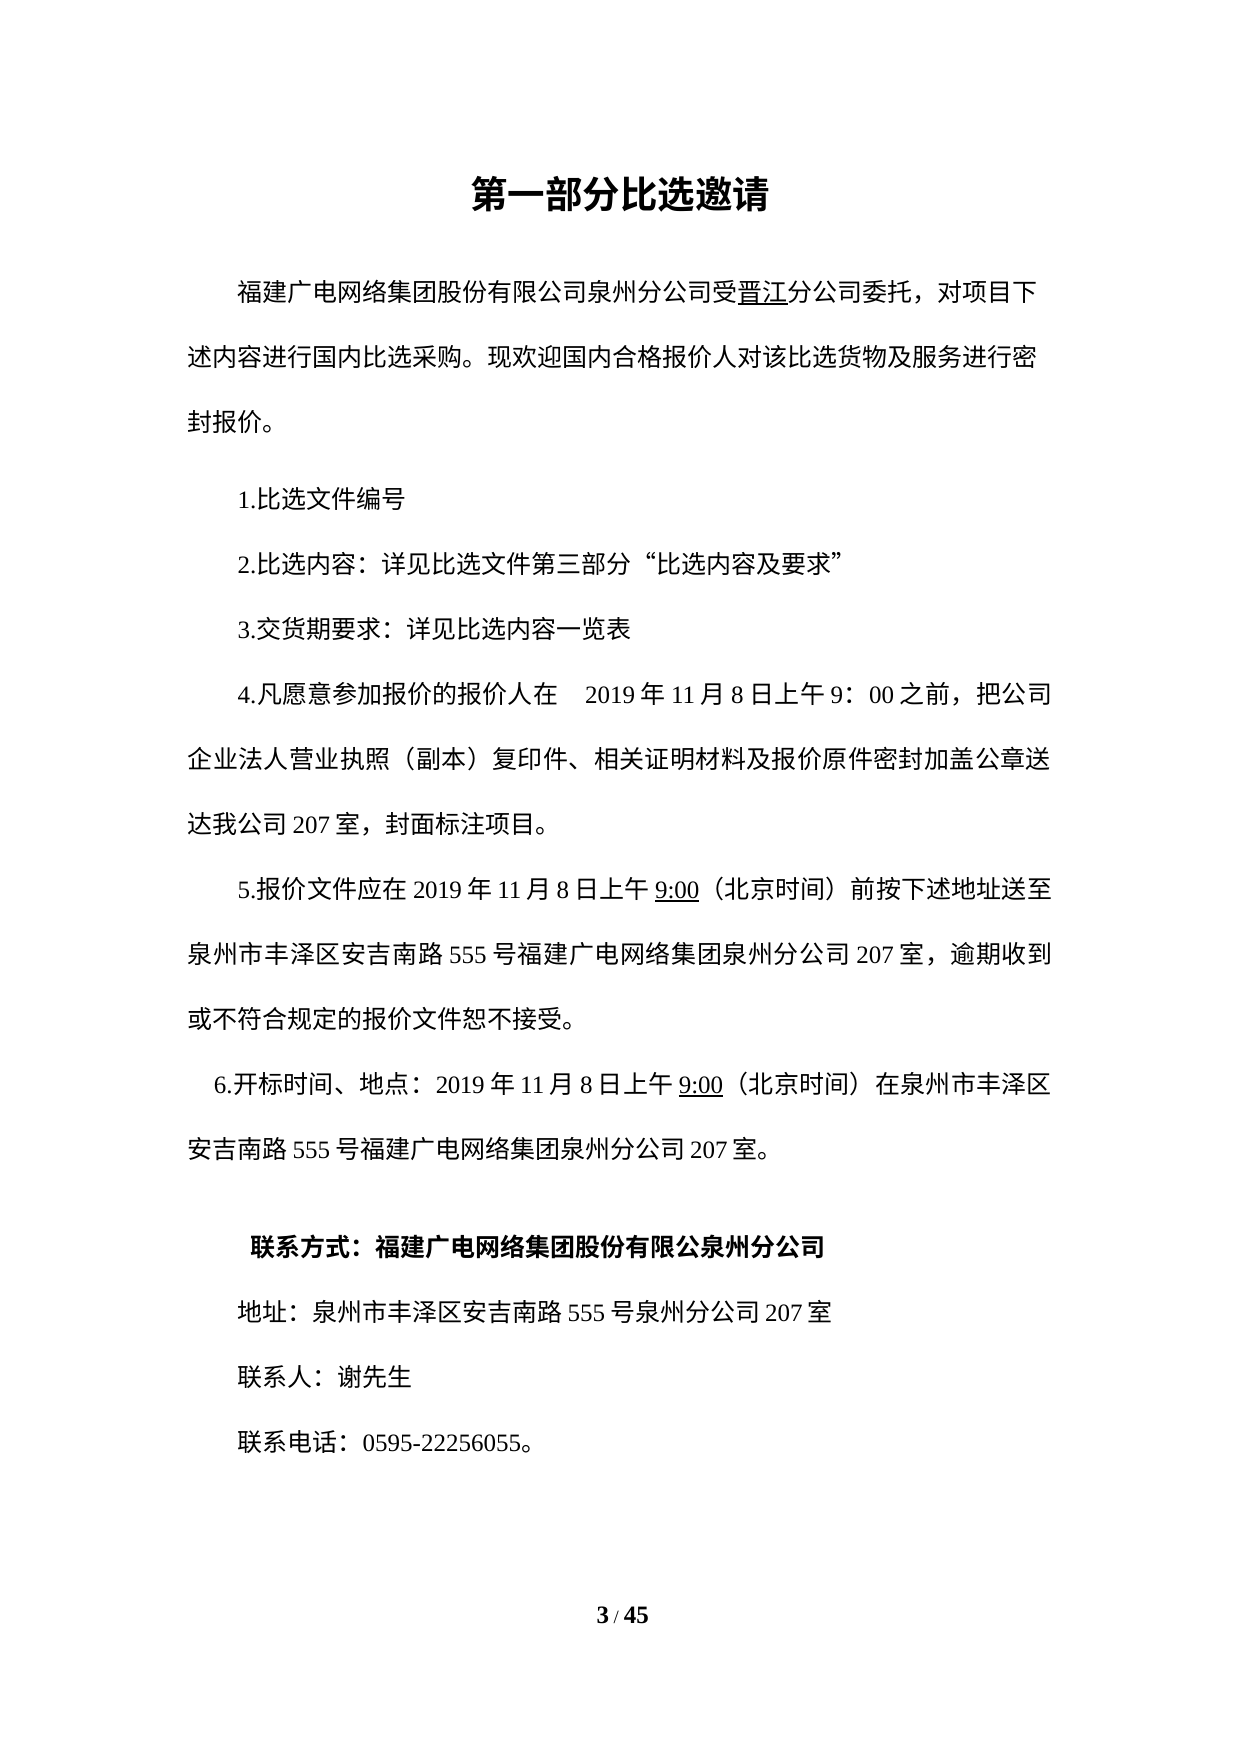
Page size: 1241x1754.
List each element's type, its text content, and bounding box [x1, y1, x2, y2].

text 5.报价文件应在2019年11月8日上午9:00（北京时间）前按下述地址送至泉州市丰泽区安吉南路555号福建广电网络集团泉州分公司207室，逾期收到或不符合规定的报价文件恕不接受。 [187, 855, 1053, 1050]
text 联系方式：福建广电网络集团股份有限公泉州分公司 [187, 1213, 1053, 1278]
text 第一部分比选邀请 [187, 160, 1053, 225]
text 福建广电网络集团股份有限公司泉州分公司受晋江分公司委托，对项目下述内容进行国内比选采购。现欢迎国内合格报价人对该比选货物及服务进行密封报价。 [187, 258, 1053, 453]
text 6.开标时间、地点：2019年11月8日上午9:00（北京时间）在泉州市丰泽区安吉南路555号福建广电网络集团泉州分公司207室。 [187, 1050, 1053, 1180]
text 3.交货期要求：详见比选内容一览表 [187, 595, 1053, 660]
text 1.比选文件编号 [187, 465, 1053, 530]
text 4.凡愿意参加报价的报价人在 2019年11月8日上午9：00之前，把公司企业法人营业执照（副本）复印件、相关证明材料及报价原件密封加盖公章送达我公司207室，封面标注项目。 [187, 660, 1053, 855]
text 2.比选内容：详见比选文件第三部分“比选内容及要求” [187, 530, 1053, 595]
text 地址：泉州市丰泽区安吉南路555号泉州分公司207室 [187, 1278, 1053, 1343]
text 联系电话：0595-22256055。 [187, 1408, 1053, 1473]
text 联系人：谢先生 [187, 1343, 1053, 1408]
